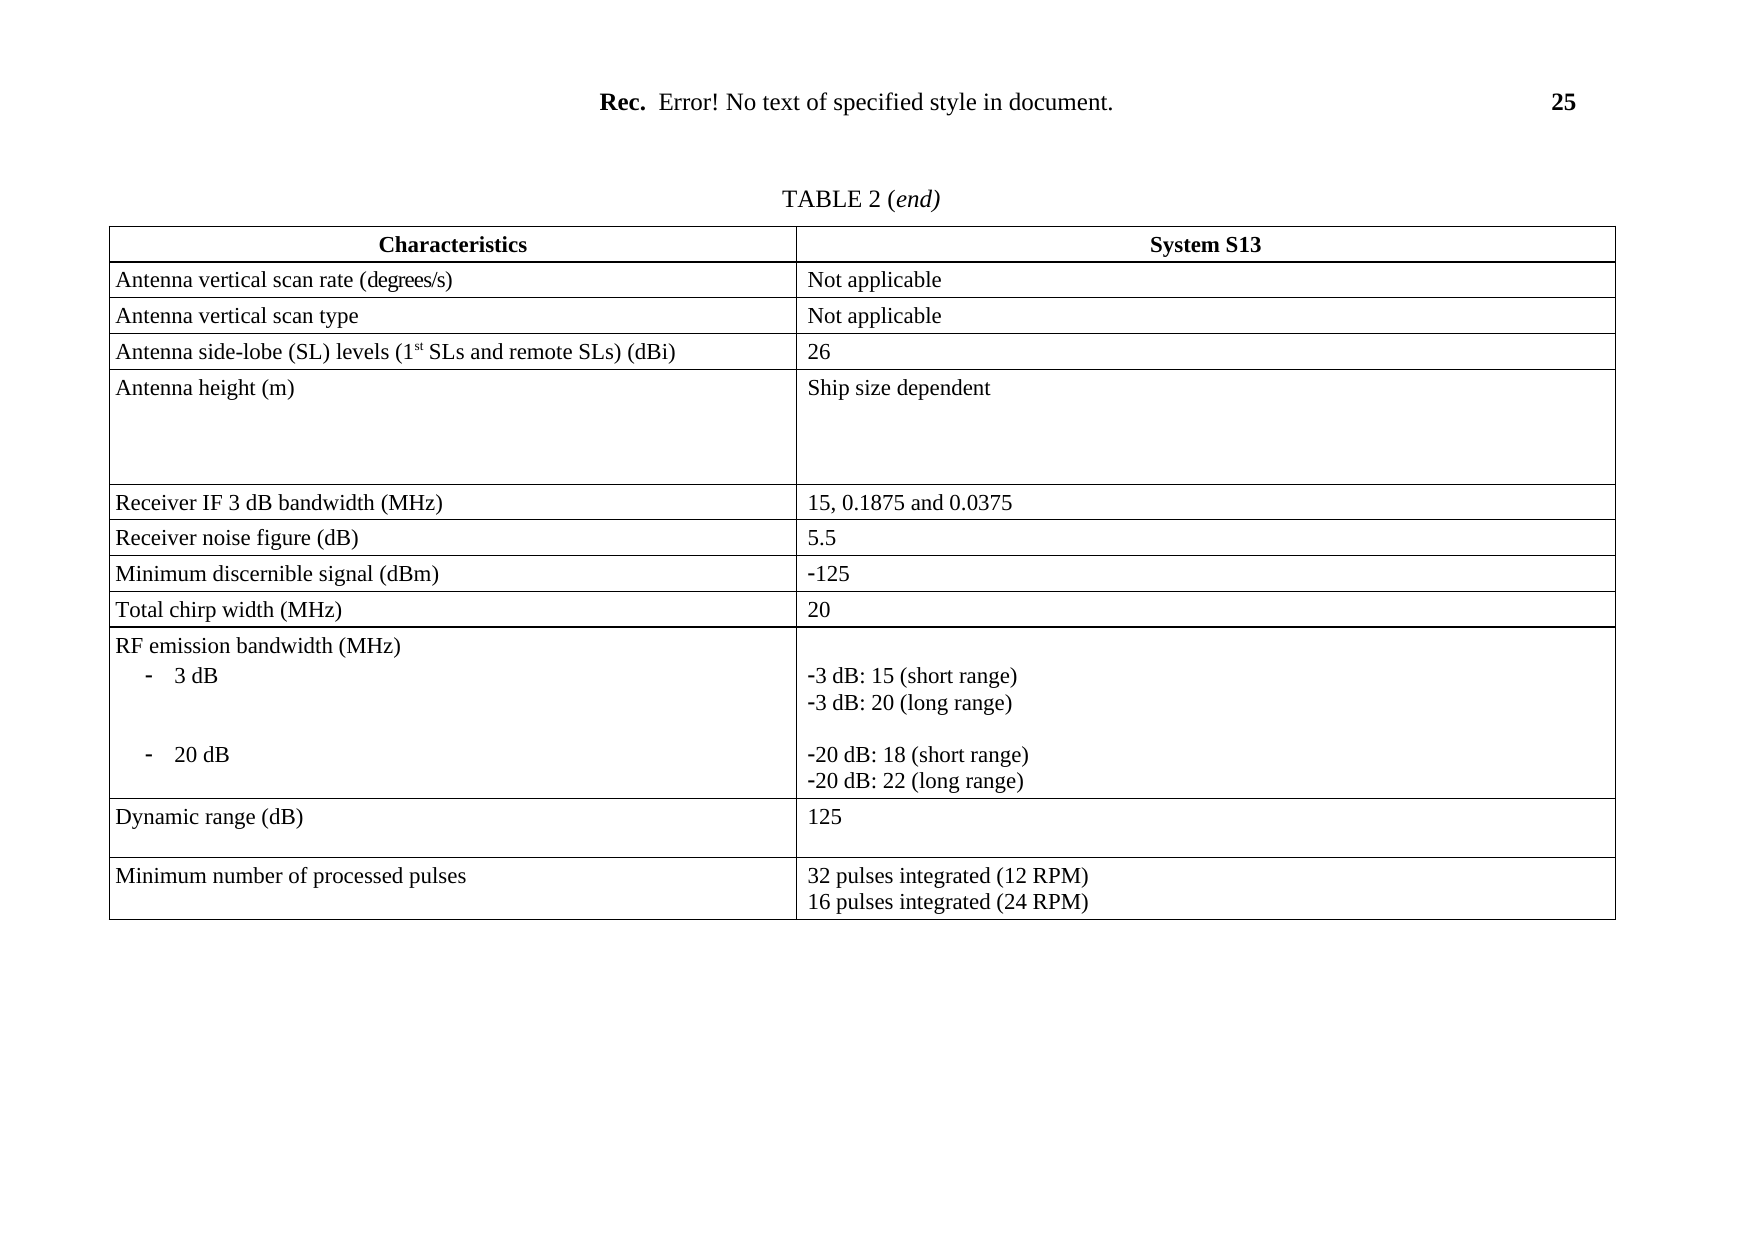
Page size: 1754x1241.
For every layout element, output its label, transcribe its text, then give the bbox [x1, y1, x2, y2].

table_cell 125 [797, 799, 1615, 857]
table_cell 20 [797, 592, 1615, 626]
table_cell Minimum discernible signal (dBm) [110, 556, 796, 591]
table_cell Receiver IF 3 dB bandwidth (MHz) [110, 485, 796, 519]
table_header System S13 [797, 227, 1615, 261]
table_cell Total chirp width (MHz) [110, 592, 796, 626]
table_cell Antenna vertical scan rate (degrees/s) [110, 263, 796, 297]
table_cell Ship size dependent [797, 370, 1615, 483]
table_cell Dynamic range (dB) [110, 799, 796, 857]
table_cell Antenna vertical scan type [110, 298, 796, 333]
table_cell Antenna height (m) [110, 370, 796, 483]
table_cell 125 [797, 556, 1615, 591]
table_cell 5.5 [797, 520, 1615, 555]
table_cell Antenna side-lobe (SL) levels (1st SLs and remote SLs) (dBi) [110, 334, 796, 368]
table_cell Not applicable [797, 263, 1615, 297]
table_cell 3 dB: 15 (short range) 3 dB: 20 (long range) 20 dB: 18 (short range) 20 dB: 22 (long range) [797, 628, 1615, 798]
table_cell Not applicable [797, 298, 1615, 333]
table_cell RF emission bandwidth (MHz) 3 dB 20 dB [110, 628, 796, 798]
table_cell Receiver noise figure (dB) [110, 520, 796, 555]
table_cell Minimum number of processed pulses [110, 858, 796, 919]
table_cell 26 [797, 334, 1615, 368]
table_header Characteristics [110, 227, 796, 261]
table_cell 15, 0.1875 and 0.0375 [797, 485, 1615, 519]
table_cell 32 pulses integrated (12 RPM) 16 pulses integrated (24 RPM) [797, 858, 1615, 919]
text TABLE 2 (end) [118, 156, 1606, 213]
